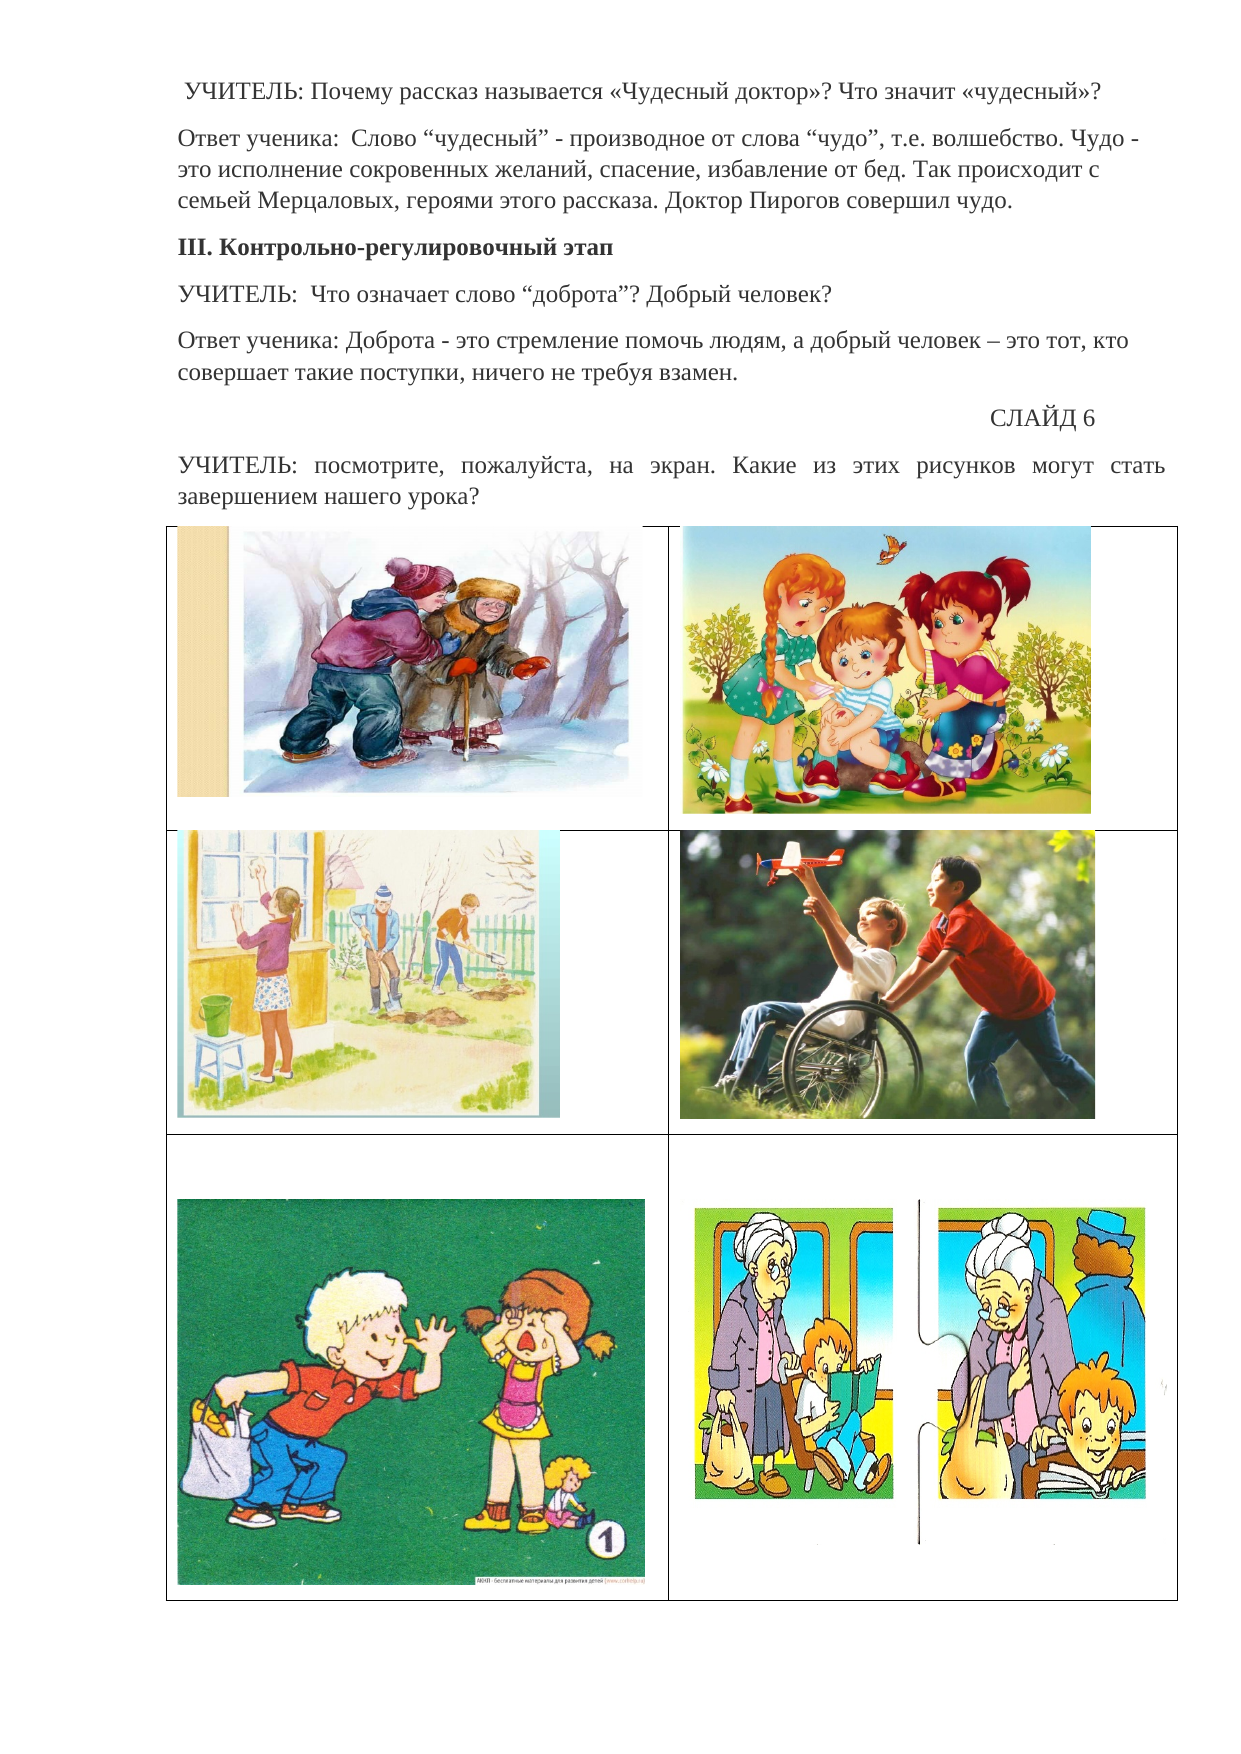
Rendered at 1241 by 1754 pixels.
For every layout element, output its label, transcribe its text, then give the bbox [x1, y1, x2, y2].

table_cell [669, 831, 1177, 1134]
picture [680, 830, 1096, 1119]
picture [177, 830, 560, 1118]
picture [177, 526, 643, 797]
picture [680, 1199, 1167, 1545]
text УЧИТЕЛЬ: Что означает слово “доброта”? Добрый человек? [177, 276, 1167, 308]
text УЧИТЕЛЬ: посмотрите, пожалуйста, на экран. Какие из этих рисунков могут стать завершением нашего урока? [177, 448, 1167, 510]
table_header [167, 527, 668, 830]
text Ответ ученика: Слово “чудесный” - производное от слова “чудо”, т.е. волшебство. Чудо - это исполнение сокровенных желаний, спасение, избавление от бед. Так происходит с семьей Мерцаловых, героями этого рассказа. Доктор Пирогов совершил чудо. [177, 121, 1167, 214]
table_cell [167, 831, 668, 1134]
text СЛАЙД 6 [177, 401, 1167, 432]
table_cell [669, 1135, 1177, 1600]
table_cell [167, 1135, 668, 1600]
picture [680, 526, 1091, 814]
table_header [669, 527, 1177, 830]
text УЧИТЕЛЬ: Почему рассказ называется «Чудесный доктор»? Что значит «чудесный»? [177, 74, 1167, 105]
picture [177, 1199, 645, 1585]
text Ответ ученика: Доброта - это стремление помочь людям, а добрый человек – это тот, кто совершает такие поступки, ничего не требуя взамен. [177, 323, 1167, 386]
text III. Контрольно-регулировочный этап [177, 230, 1167, 261]
